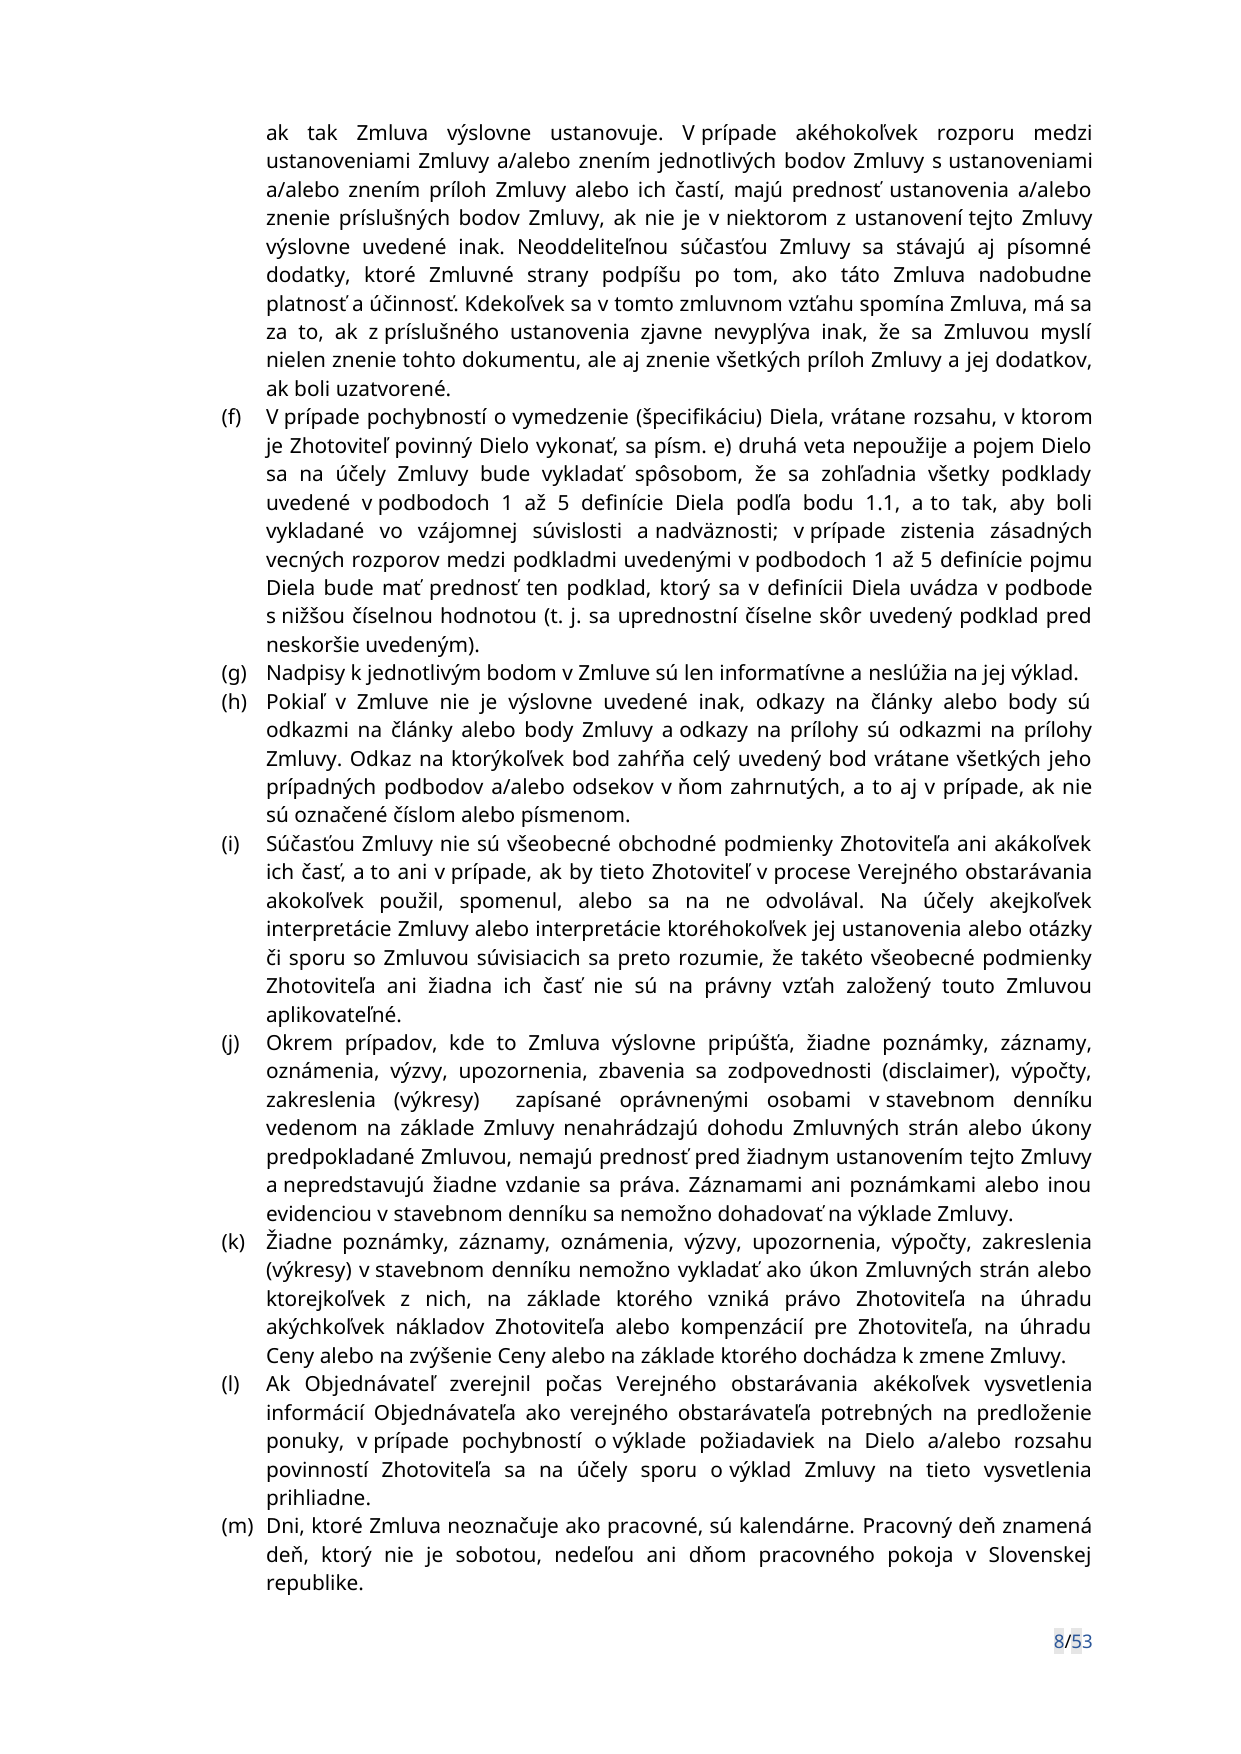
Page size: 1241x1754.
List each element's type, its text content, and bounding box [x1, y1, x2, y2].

text (g) Nadpisy k jednotlivým bodom v Zmluve sú len informatívne a neslúžia na jej výklad. [221, 658, 1093, 687]
text (h) Pokiaľ v Zmluve nie je výslovne uvedené inak, odkazy na články alebo body sú odkazmi na články alebo body Zmluvy a odkazy na prílohy sú odkazmi na prílohy Zmluvy. Odkaz na ktorýkoľvek bod zahŕňa celý uvedený bod vrátane všetkých jeho prípadných podbodov a/alebo odsekov v ňom zahrnutých, a to aj v prípade, ak nie sú označené číslom alebo písmenom. [221, 687, 1093, 829]
text (j) Okrem prípadov, kde to Zmluva výslovne pripúšťa, žiadne poznámky, záznamy, oznámenia, výzvy, upozornenia, zbavenia sa zodpovednosti (disclaimer), výpočty, zakreslenia (výkresy) zapísané oprávnenými osobami v stavebnom denníku vedenom na základe Zmluvy nenahrádzajú dohodu Zmluvných strán alebo úkony predpokladané Zmluvou, nemajú prednosť pred žiadnym ustanovením tejto Zmluvy a nepredstavujú žiadne vzdanie sa práva. Záznamami ani poznámkami alebo inou evidenciou v stavebnom denníku sa nemožno dohadovať na výklade Zmluvy. [221, 1028, 1093, 1227]
text (f) V prípade pochybností o vymedzenie (špecifikáciu) Diela, vrátane rozsahu, v ktorom je Zhotoviteľ povinný Dielo vykonať, sa písm. e) druhá veta nepoužije a pojem Dielo sa na účely Zmluvy bude vykladať spôsobom, že sa zohľadnia všetky podklady uvedené v podbodoch 1 až 5 definície Diela podľa bodu 1.1, a to tak, aby boli vykladané vo vzájomnej súvislosti a nadväznosti; v prípade zistenia zásadných vecných rozporov medzi podkladmi uvedenými v podbodoch 1 až 5 definície pojmu Diela bude mať prednosť ten podklad, ktorý sa v definícii Diela uvádza v podbode s nižšou číselnou hodnotou (t. j. sa uprednostní číselne skôr uvedený podklad pred neskoršie uvedeným). [221, 402, 1093, 658]
text (i) Súčasťou Zmluvy nie sú všeobecné obchodné podmienky Zhotoviteľa ani akákoľvek ich časť, a to ani v prípade, ak by tieto Zhotoviteľ v procese Verejného obstarávania akokoľvek použil, spomenul, alebo sa na ne odvolával. Na účely akejkoľvek interpretácie Zmluvy alebo interpretácie ktoréhokoľvek jej ustanovenia alebo otázky či sporu so Zmluvou súvisiacich sa preto rozumie, že takéto všeobecné podmienky Zhotoviteľa ani žiadna ich časť nie sú na právny vzťah založený touto Zmluvou aplikovateľné. [221, 829, 1093, 1028]
text (m) Dni, ktoré Zmluva neoznačuje ako pracovné, sú kalendárne. Pracovný deň znamená deň, ktorý nie je sobotou, nedeľou ani dňom pracovného pokoja v Slovenskej republike. [221, 1512, 1093, 1597]
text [221, 118, 1093, 402]
text (k) Žiadne poznámky, záznamy, oznámenia, výzvy, upozornenia, výpočty, zakreslenia (výkresy) v stavebnom denníku nemožno vykladať ako úkon Zmluvných strán alebo ktorejkoľvek z nich, na základe ktorého vzniká právo Zhotoviteľa na úhradu akýchkoľvek nákladov Zhotoviteľa alebo kompenzácií pre Zhotoviteľa, na úhradu Ceny alebo na zvýšenie Ceny alebo na základe ktorého dochádza k zmene Zmluvy. [221, 1227, 1093, 1369]
text (l) Ak Objednávateľ zverejnil počas Verejného obstarávania akékoľvek vysvetlenia informácií Objednávateľa ako verejného obstarávateľa potrebných na predloženie ponuky, v prípade pochybností o výklade požiadaviek na Dielo a/alebo rozsahu povinností Zhotoviteľa sa na účely sporu o výklad Zmluvy na tieto vysvetlenia prihliadne. [221, 1369, 1093, 1512]
